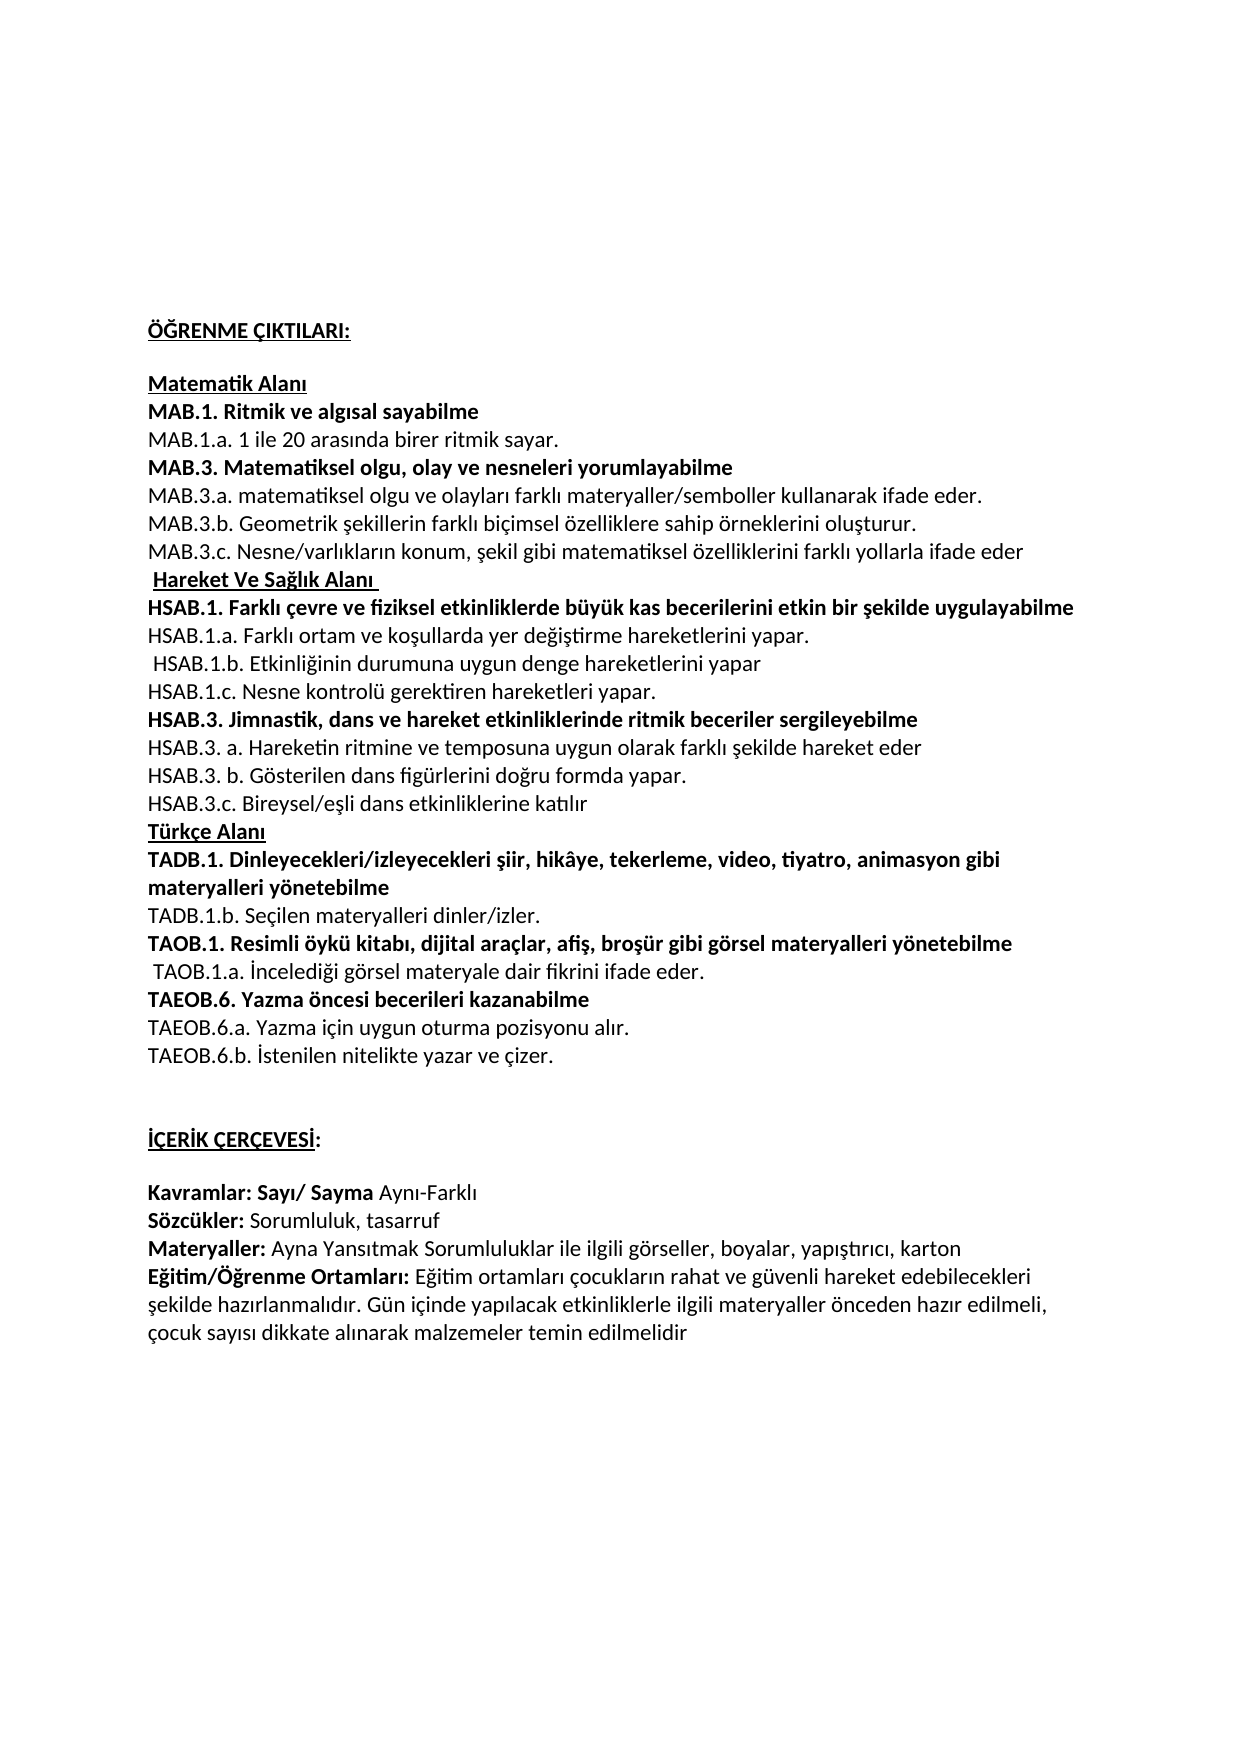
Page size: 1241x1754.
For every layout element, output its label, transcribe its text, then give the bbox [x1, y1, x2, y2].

text Türkçe Alanı [148, 817, 1093, 845]
text Kavramlar: Sayı/ Sayma Aynı-Farklı [148, 1178, 1093, 1206]
text Sözcükler: Sorumluluk, tasarruf [148, 1206, 1093, 1234]
text MAB.3.a. matematiksel olgu ve olayları farklı materyaller/semboller kullanarak ifade eder. [148, 481, 1093, 509]
text HSAB.3.c. Bireysel/eşli dans etkinliklerine katılır [148, 789, 1093, 817]
text TADB.1. Dinleyecekleri/izleyecekleri şiir, hikâye, tekerleme, video, tiyatro, animasyon gibi materyalleri yönetebilme [148, 845, 1093, 901]
text Matematik Alanı [148, 369, 1093, 397]
text Eğitim/Öğrenme Ortamları: Eğitim ortamları çocukların rahat ve güvenli hareket edebilecekleri şekilde hazırlanmalıdır. Gün içinde yapılacak etkinliklerle ilgili materyaller önceden hazır edilmeli, çocuk sayısı dikkate alınarak malzemeler temin edilmelidir [148, 1262, 1093, 1346]
text Hareket Ve Sağlık Alanı [148, 565, 1093, 593]
text HSAB.1. Farklı çevre ve fiziksel etkinliklerde büyük kas becerilerini etkin bir şekilde uygulayabilme HSAB.1.a. Farklı ortam ve koşullarda yer değiştirme hareketlerini yapar. [148, 593, 1093, 649]
text MAB.3.c. Nesne/varlıkların konum, şekil gibi matematiksel özelliklerini farklı yollarla ifade eder [148, 537, 1093, 565]
text Materyaller: Ayna Yansıtmak Sorumluluklar ile ilgili görseller, boyalar, yapıştırıcı, karton [148, 1234, 1093, 1262]
text ÖĞRENME ÇIKTILARI: [148, 316, 1093, 344]
text TAOB.1. Resimli öykü kitabı, dijital araçlar, afiş, broşür gibi görsel materyalleri yönetebilme [148, 929, 1093, 957]
text MAB.3. Matematiksel olgu, olay ve nesneleri yorumlayabilme [148, 453, 1093, 481]
text TADB.1.b. Seçilen materyalleri dinler/izler. [148, 901, 1093, 929]
text İÇERİK ÇERÇEVESİ: [148, 1125, 1093, 1153]
text MAB.3.b. Geometrik şekillerin farklı biçimsel özelliklere sahip örneklerini oluşturur. [148, 509, 1093, 537]
text HSAB.1.b. Etkinliğinin durumuna uygun denge hareketlerini yapar [148, 649, 1093, 677]
text TAEOB.6.b. İstenilen nitelikte yazar ve çizer. [148, 1041, 1093, 1069]
text HSAB.3. b. Gösterilen dans figürlerini doğru formda yapar. [148, 761, 1093, 789]
text HSAB.3. Jimnastik, dans ve hareket etkinliklerinde ritmik beceriler sergileyebilme [148, 705, 1093, 733]
text TAEOB.6.a. Yazma için uygun oturma pozisyonu alır. [148, 1013, 1093, 1041]
text HSAB.1.c. Nesne kontrolü gerektiren hareketleri yapar. [148, 677, 1093, 705]
text MAB.1.a. 1 ile 20 arasında birer ritmik sayar. [148, 425, 1093, 453]
text TAOB.1.a. İncelediği görsel materyale dair fikrini ifade eder. [148, 957, 1093, 985]
text MAB.1. Ritmik ve algısal sayabilme [148, 397, 1093, 425]
text TAEOB.6. Yazma öncesi becerileri kazanabilme [148, 985, 1093, 1013]
text HSAB.3. a. Hareketin ritmine ve temposuna uygun olarak farklı şekilde hareket eder [148, 733, 1093, 761]
